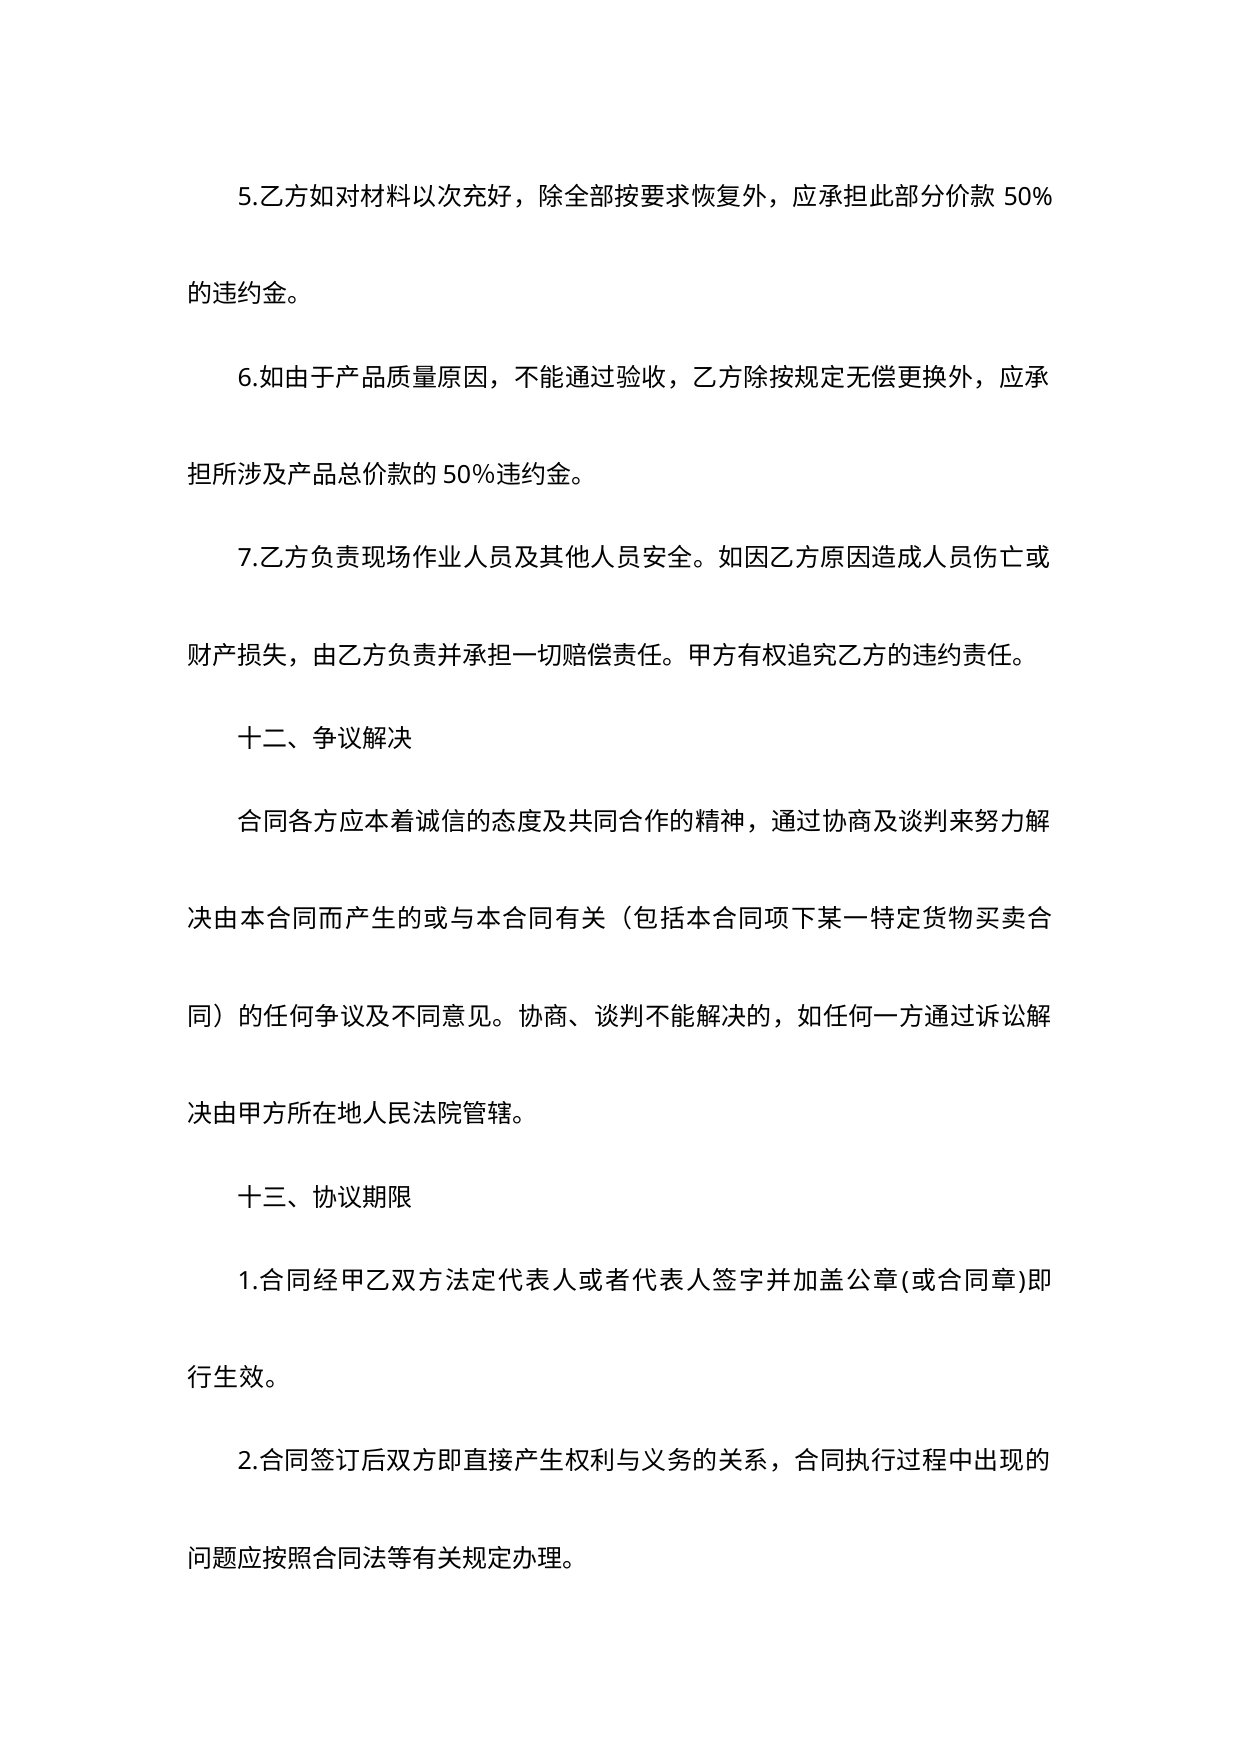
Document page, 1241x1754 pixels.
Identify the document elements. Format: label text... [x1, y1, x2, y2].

text 2.合同签订后双方即直接产生权利与义务的关系，合同执行过程中出现的问题应按照合同法等有关规定办理。 [187, 1426, 1053, 1589]
text 6.如由于产品质量原因，不能通过验收，乙方除按规定无偿更换外，应承担所涉及产品总价款的50％违约金。 [187, 343, 1053, 505]
text 1.合同经甲乙双方法定代表人或者代表人签字并加盖公章(或合同章)即行生效。 [187, 1246, 1053, 1408]
text 7.乙方负责现场作业人员及其他人员安全。如因乙方原因造成人员伤亡或财产损失，由乙方负责并承担一切赔偿责任。甲方有权追究乙方的违约责任。 [187, 523, 1053, 686]
text 5.乙方如对材料以次充好，除全部按要求恢复外，应承担此部分价款50%的违约金。 [187, 162, 1053, 324]
text 十二、争议解决 [187, 704, 1053, 769]
text 合同各方应本着诚信的态度及共同合作的精神，通过协商及谈判来努力解决由本合同而产生的或与本合同有关（包括本合同项下某一特定货物买卖合同）的任何争议及不同意见。协商、谈判不能解决的，如任何一方通过诉讼解决由甲方所在地人民法院管辖。 [187, 787, 1053, 1144]
text 十三、协议期限 [187, 1163, 1053, 1228]
